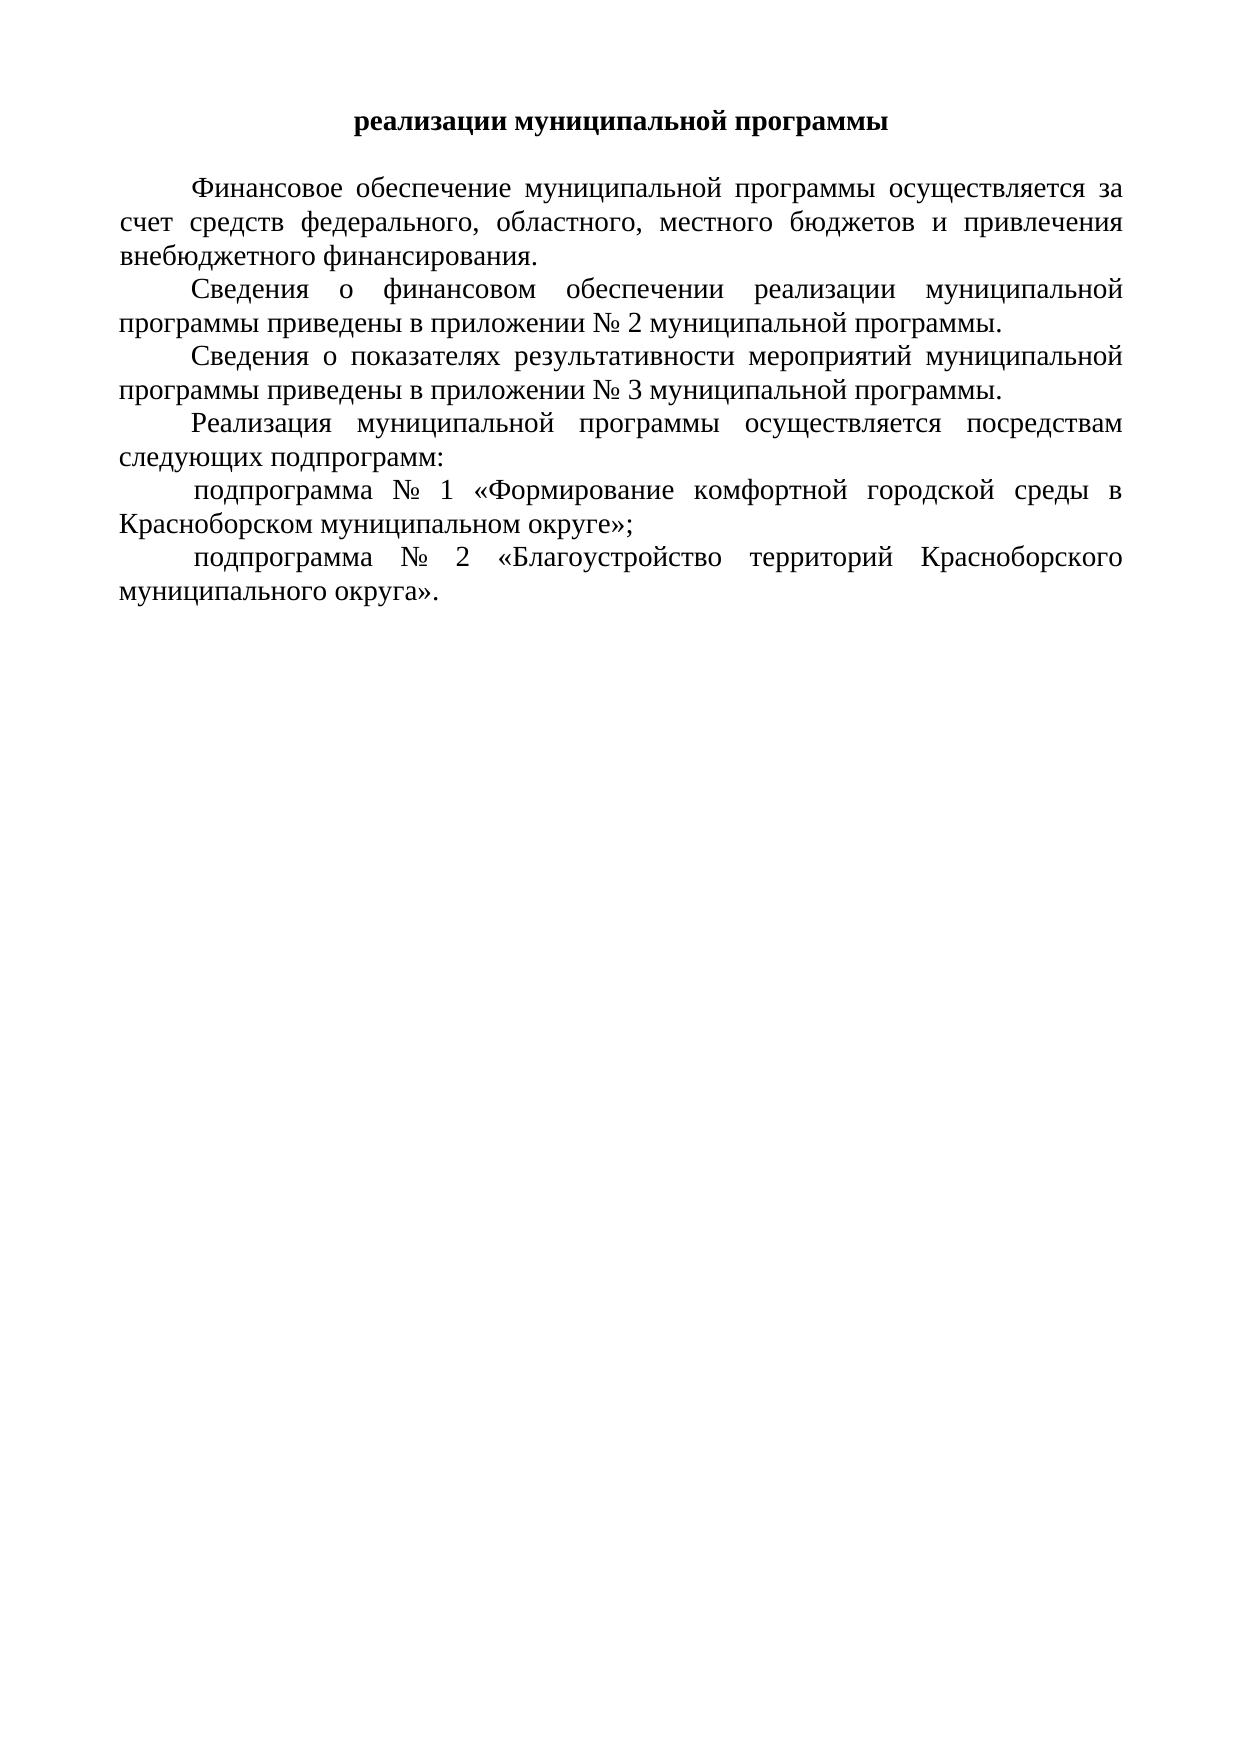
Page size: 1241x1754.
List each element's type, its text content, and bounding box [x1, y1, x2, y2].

text Сведения о финансовом обеспечении реализации муниципальной программы приведены в приложении № 2 муниципальной программы. [119, 271, 1123, 338]
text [119, 103, 1123, 137]
text подпрограмма № 2 «Благоустройство территорий Красноборского муниципального округа». [119, 539, 1123, 607]
text Сведения о показателях результативности мероприятий муниципальной программы приведены в приложении № 3 муниципальной программы. [119, 338, 1123, 405]
text подпрограмма № 1 «Формирование комфортной городской среды в Красноборском муниципальном округе»; [119, 472, 1123, 539]
text Реализация муниципальной программы осуществляется посредствам следующих подпрограмм: [119, 405, 1123, 472]
text Финансовое обеспечение муниципальной программы осуществляется за счет средств федерального, областного, местного бюджетов и привлечения внебюджетного финансирования. [119, 171, 1123, 271]
